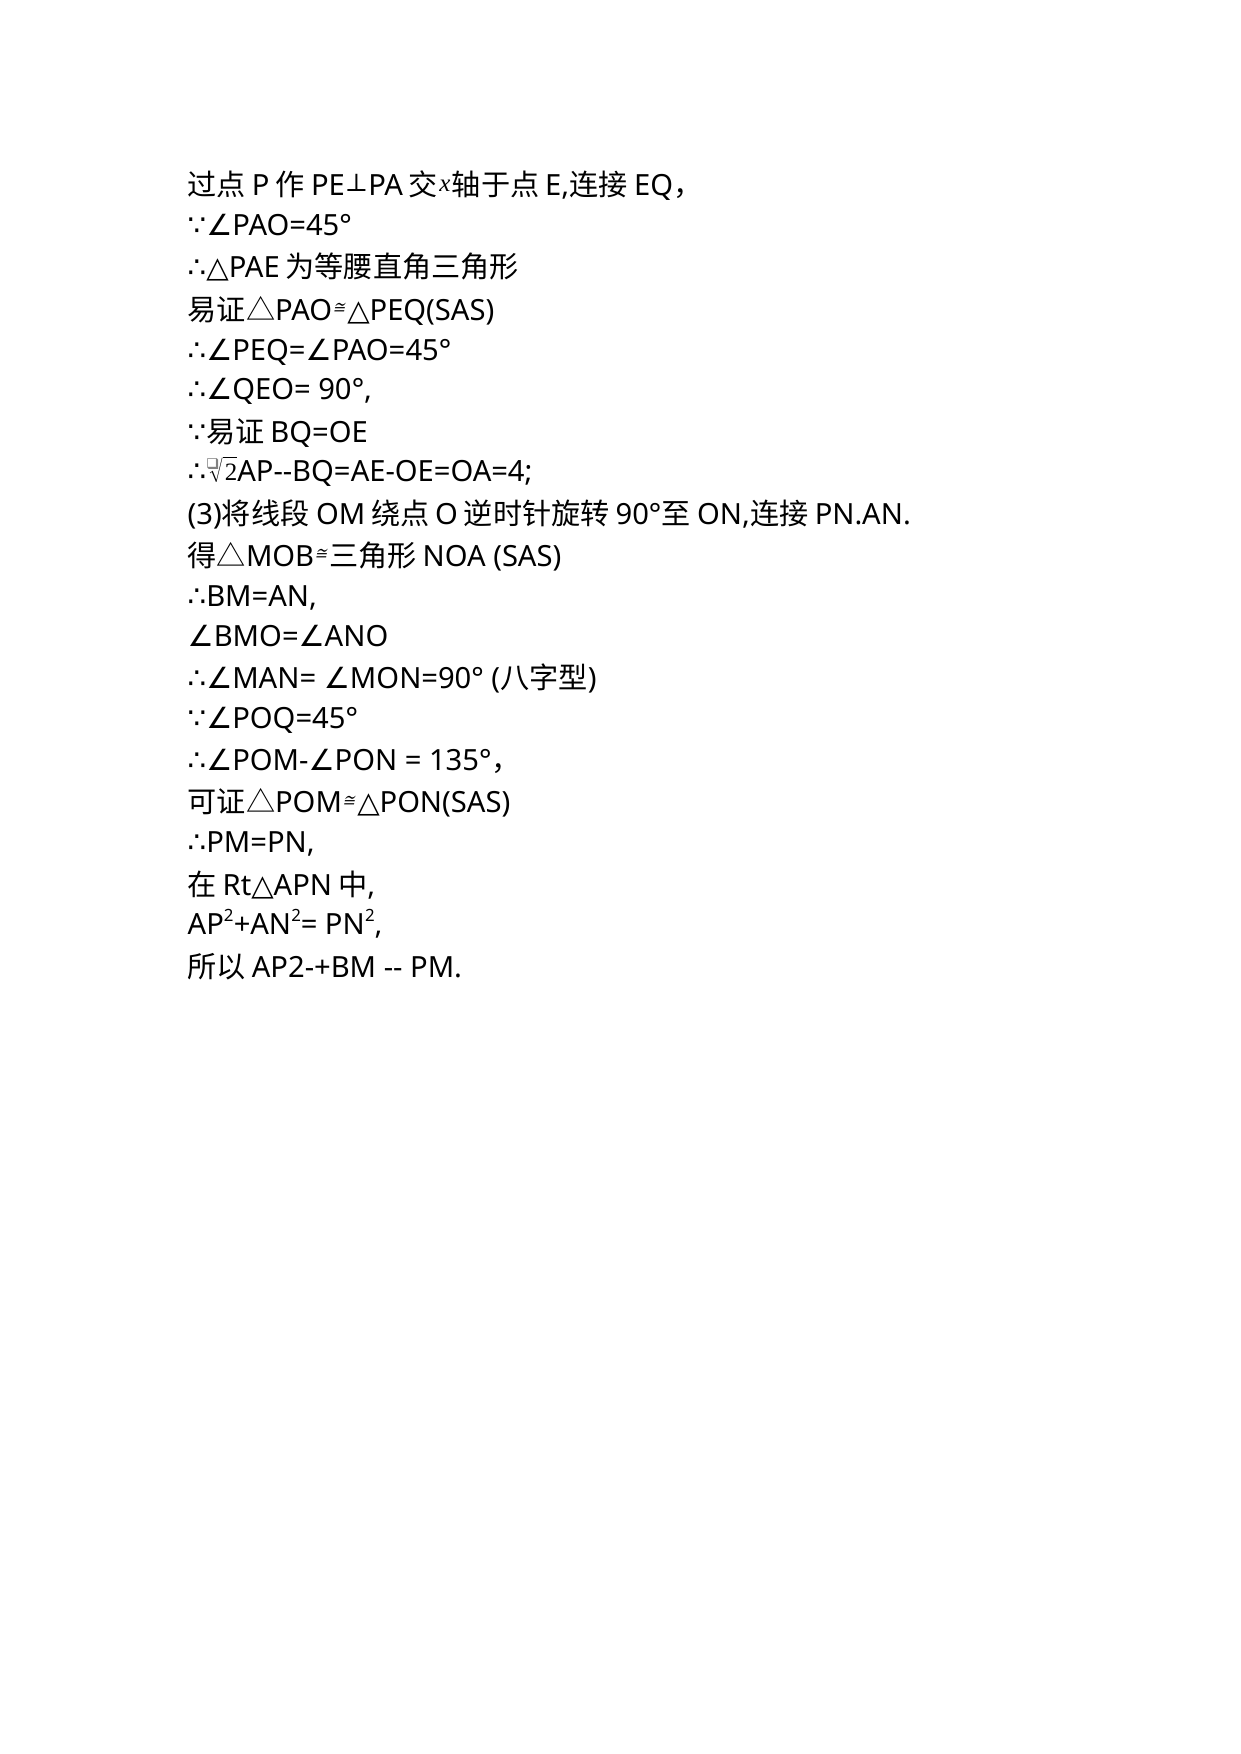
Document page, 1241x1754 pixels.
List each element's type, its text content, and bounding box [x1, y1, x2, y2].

text (3)将线段 OM绕点O逆时针旋转90°至 ON,连接 PN.AN. [187, 490, 1053, 533]
text 可证△POM△PON(SAS) [187, 779, 1053, 821]
text 所以AP2-+BM -- PM. [187, 943, 1053, 986]
text ∵易证BQ=OE [187, 408, 1053, 451]
text ∵∠POQ=45° [187, 697, 1053, 737]
text ∴∠MAN= ∠MON=90° (八字型) [187, 654, 1053, 697]
text ∴AP--BQ=AE-OE=OA=4; [187, 451, 1053, 490]
text ∴BM=AN, [187, 575, 1053, 615]
text 在Rt△APN中, [187, 861, 1053, 903]
text ∵∠PAO=45° [187, 204, 1053, 244]
text ∠BMO=∠ANO [187, 615, 1053, 654]
text 易证△PAO△PEQ(SAS) [187, 286, 1053, 329]
text 得△MOB三角形NOA (SAS) [187, 533, 1053, 575]
text AP2+AN2= PN2, [187, 903, 1053, 943]
text 过点P作 PEPA交轴于点E,连接 EQ， [187, 162, 1053, 204]
text ∴∠PEQ=∠PAO=45° [187, 329, 1053, 368]
text ∴PM=PN, [187, 821, 1053, 861]
text ∴∠POM-∠PON = 135°， [187, 737, 1053, 779]
text ∴△PAE为等腰直角三角形 [187, 244, 1053, 286]
text ∴∠QEO= 90°, [187, 368, 1053, 408]
